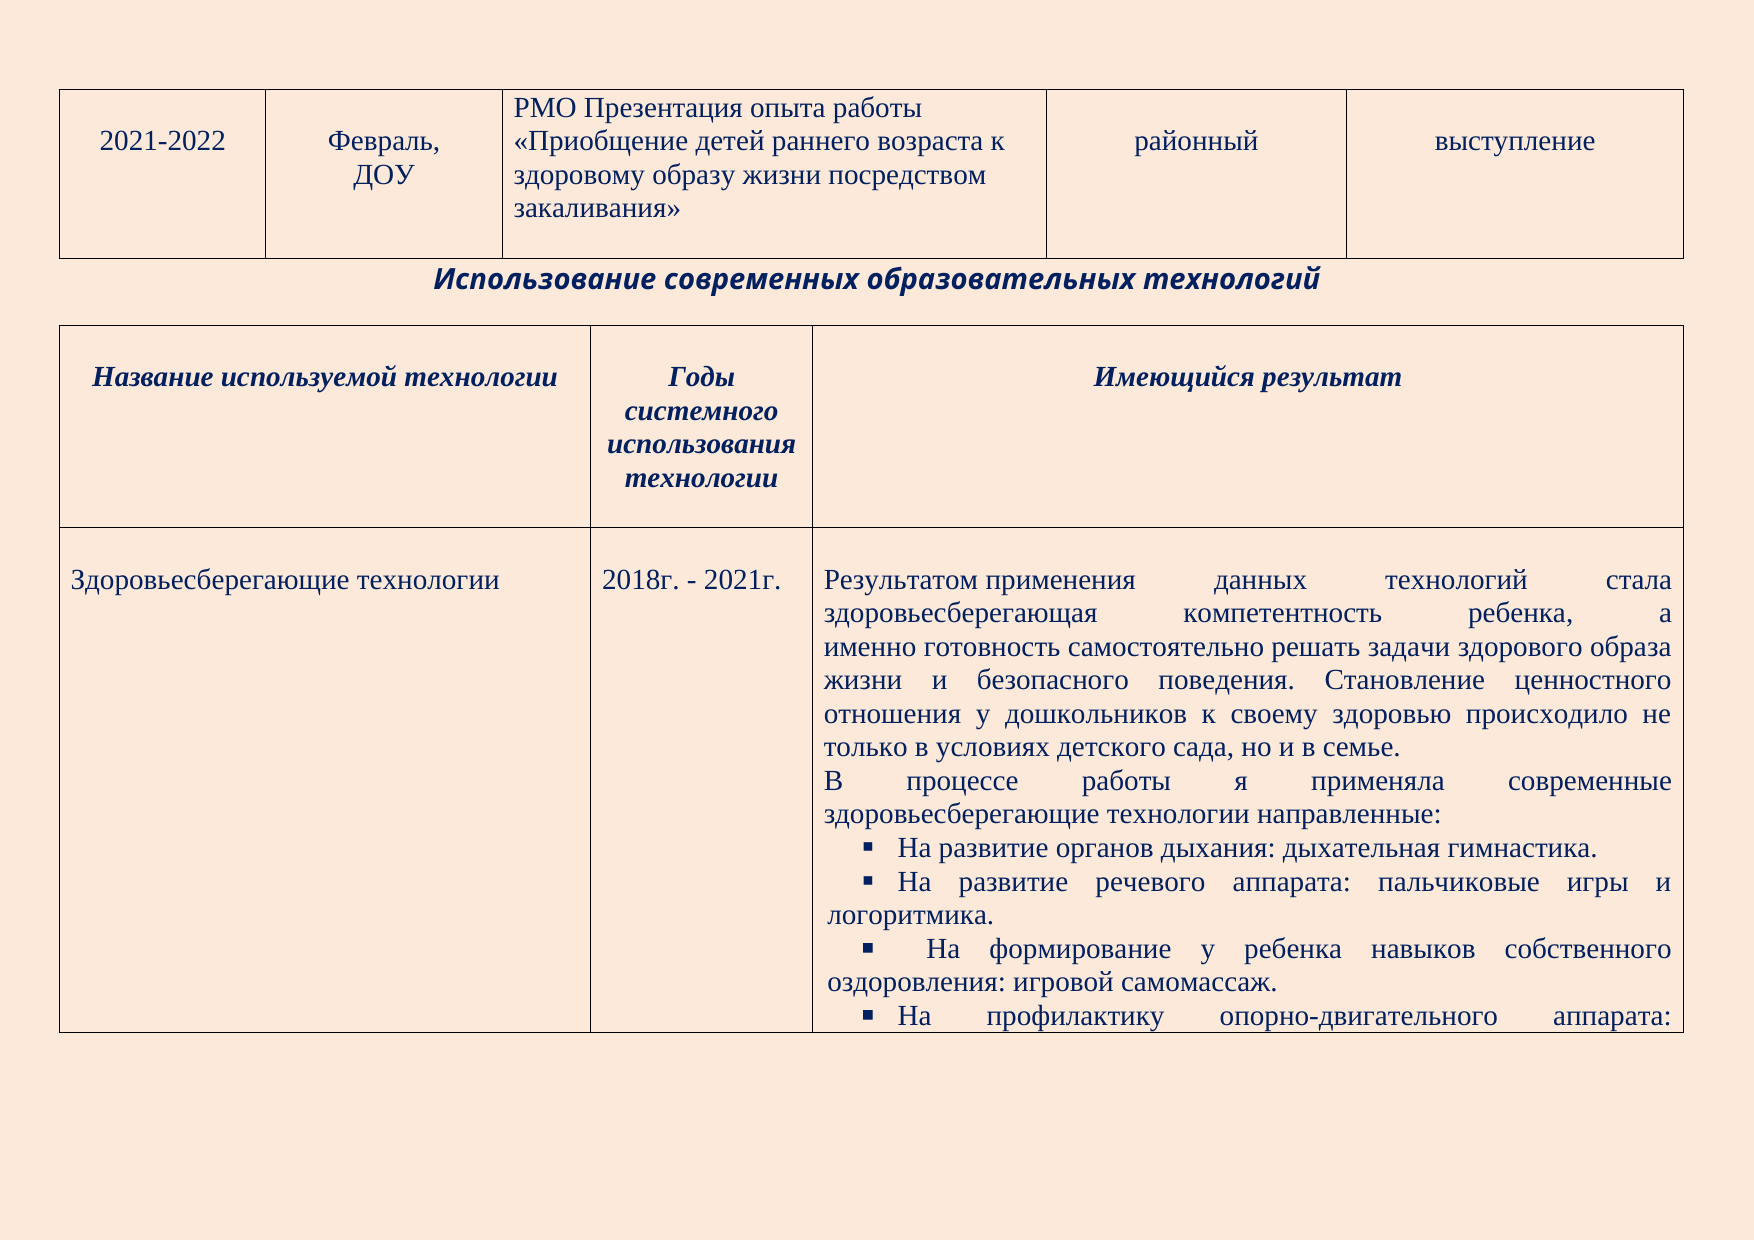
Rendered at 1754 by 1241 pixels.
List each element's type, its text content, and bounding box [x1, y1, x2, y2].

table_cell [60, 528, 590, 1032]
table_cell 2021-2022 [60, 90, 265, 257]
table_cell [813, 528, 1683, 1032]
table_cell Февраль, ДОУ [266, 90, 502, 257]
table_cell РМО Презентация опыта работы «Приобщение детей раннего возраста к здоровому образу жизни посредством закаливания» [503, 90, 1046, 257]
table_cell 2018г. - 2021г. [591, 528, 812, 1032]
table_cell выступление [1347, 90, 1683, 257]
table_cell районный [1047, 90, 1346, 257]
table_header Название используемой технологии [60, 326, 590, 527]
text Использование современных образовательных технологий [118, 259, 1636, 298]
table_header Годы системного использования технологии [591, 326, 812, 527]
table_header Имеющийся результат [813, 326, 1683, 527]
